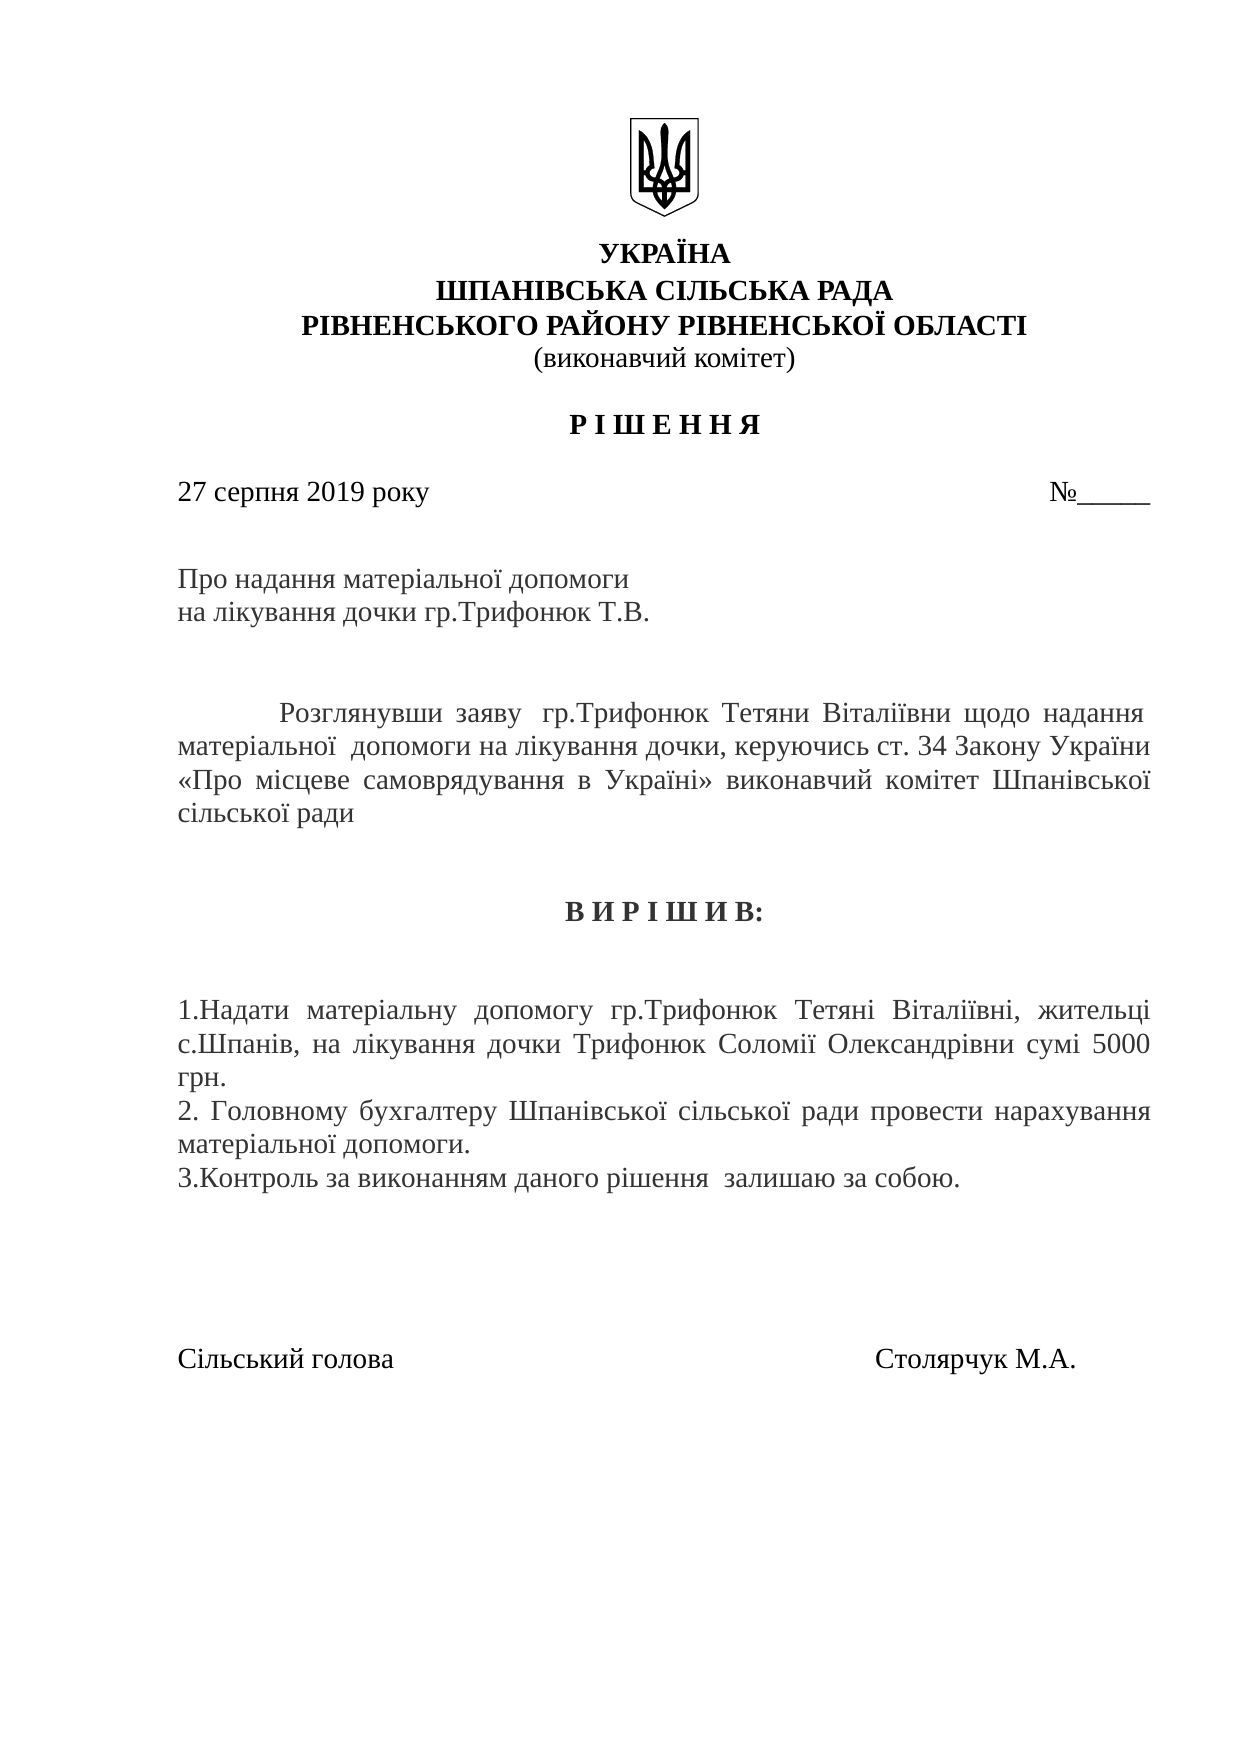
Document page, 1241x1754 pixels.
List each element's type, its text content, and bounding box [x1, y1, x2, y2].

text Р І Ш Е Н Н Я [177, 407, 1152, 441]
text на лікування дочки гр.Трифонюк Т.В. [177, 594, 1152, 628]
text 2. Головному бухгалтеру Шпанівської сільської ради провести нарахування матеріальної допомоги. [177, 1093, 1152, 1160]
text Про надання матеріальної допомоги [177, 561, 1152, 594]
text (виконавчий комітет) [177, 340, 1152, 374]
text РІВНЕНСЬКОГО РАЙОНУ РІВНЕНСЬКОЇ ОБЛАСТІ [177, 317, 1152, 340]
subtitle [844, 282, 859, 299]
text 27 серпня 2019 року №_____ [177, 474, 1152, 508]
text 3.Контроль за виконанням даного рішення залишаю за собою. [177, 1160, 1152, 1193]
text В И Р І Ш И В: [177, 894, 1152, 927]
text 1.Надати матеріальну допомогу гр.Трифонюк Тетяні Віталіївні, жительці с.Шпанів, на лікування дочки Трифонюк Соломії Олександрівни сумі 5000 грн. [177, 992, 1152, 1093]
text Розглянувши заяву гр.Трифонюк Тетяни Віталіївни щодо надання матеріальної допомоги на лікування дочки, керуючись ст. 34 Закону України «Про місцеве самоврядування в Україні» виконавчий комітет Шпанівської сільської ради [177, 695, 1152, 829]
text Україна [177, 236, 1152, 269]
text Сільський голова Столярчук М.А. [177, 1341, 1152, 1374]
subtitle ШПАНІВСЬКА сільська рада [871, 282, 1152, 305]
subtitle ШПАНІВСЬКА сільська рада [177, 282, 853, 305]
